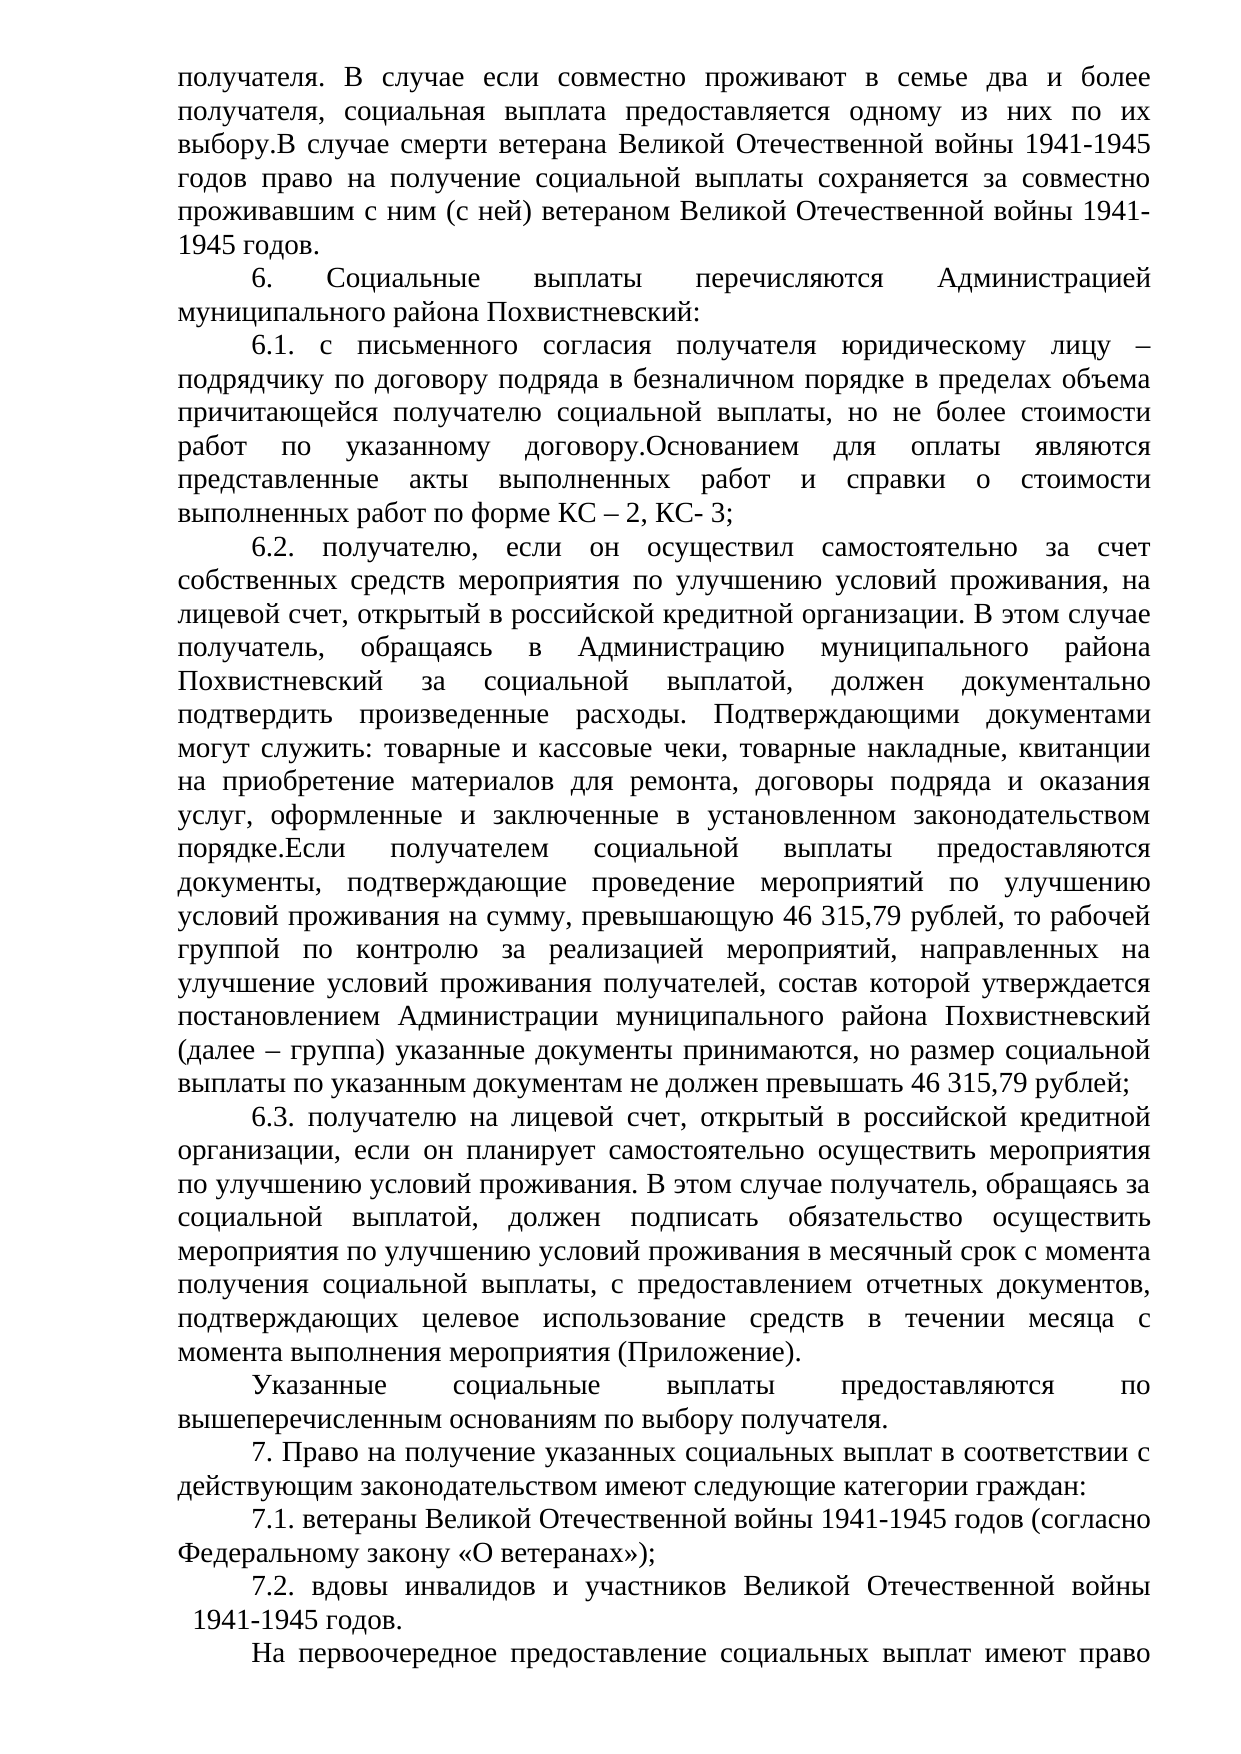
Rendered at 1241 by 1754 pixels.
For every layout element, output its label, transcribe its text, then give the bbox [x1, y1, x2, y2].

text Указанные социальные выплаты предоставляются по вышеперечисленным основаниям по выбору получателя. [177, 1367, 1152, 1434]
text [192, 1636, 1152, 1669]
text 6.3. получателю на лицевой счет, открытый в российской кредитной организации, если он планирует самостоятельно осуществить мероприятия по улучшению условий проживания. В этом случае получатель, обращаясь за социальной выплатой, должен подписать обязательство осуществить мероприятия по улучшению условий проживания в месячный срок с момента получения социальной выплаты, с предоставлением отчетных документов, подтверждающих целевое использование средств в течении месяца с момента выполнения мероприятия (Приложение). [177, 1099, 1152, 1367]
text 6.2. получателю, если он осуществил самостоятельно за счет собственных средств мероприятия по улучшению условий проживания, на лицевой счет, открытый в российской кредитной организации. В этом случае получатель, обращаясь в Администрацию муниципального района Похвистневский за социальной выплатой, должен документально подтвердить произведенные расходы. Подтверждающими документами могут служить: товарные и кассовые чеки, товарные накладные, квитанции на приобретение материалов для ремонта, договоры подряда и оказания услуг, оформленные и заключенные в установленном законодательством порядке.Если получателем социальной выплаты предоставляются документы, подтверждающие проведение мероприятий по улучшению условий проживания на сумму, превышающую 46 315,79 рублей, то рабочей группой по контролю за реализацией мероприятий, направленных на улучшение условий проживания получателей, состав которой утверждается постановлением Администрации муниципального района Похвистневский (далее – группа) указанные документы принимаются, но размер социальной выплаты по указанным документам не должен превышать 46 315,79 рублей; [177, 529, 1152, 1099]
text 7.1. ветераны Великой Отечественной войны 1941-1945 годов (согласно Федеральному закону «О ветеранах»); [177, 1501, 1152, 1568]
text 6.1. с письменного согласия получателя юридическому лицу – подрядчику по договору подряда в безналичном порядке в пределах объема причитающейся получателю социальной выплаты, но не более стоимости работ по указанному договору.Основанием для оплаты являются представленные акты выполненных работ и справки о стоимости выполненных работ по форме КС – 2, КС- 3; [177, 327, 1152, 529]
text 7.2. вдовы инвалидов и участников Великой Отечественной войны 1941-1945 годов. [192, 1568, 1152, 1636]
text 7. Право на получение указанных социальных выплат в соответствии с действующим законодательством имеют следующие категории граждан: [177, 1434, 1152, 1501]
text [177, 59, 1152, 260]
text 6. Социальные выплаты перечисляются Администрацией муниципального района Похвистневский: [177, 260, 1152, 327]
